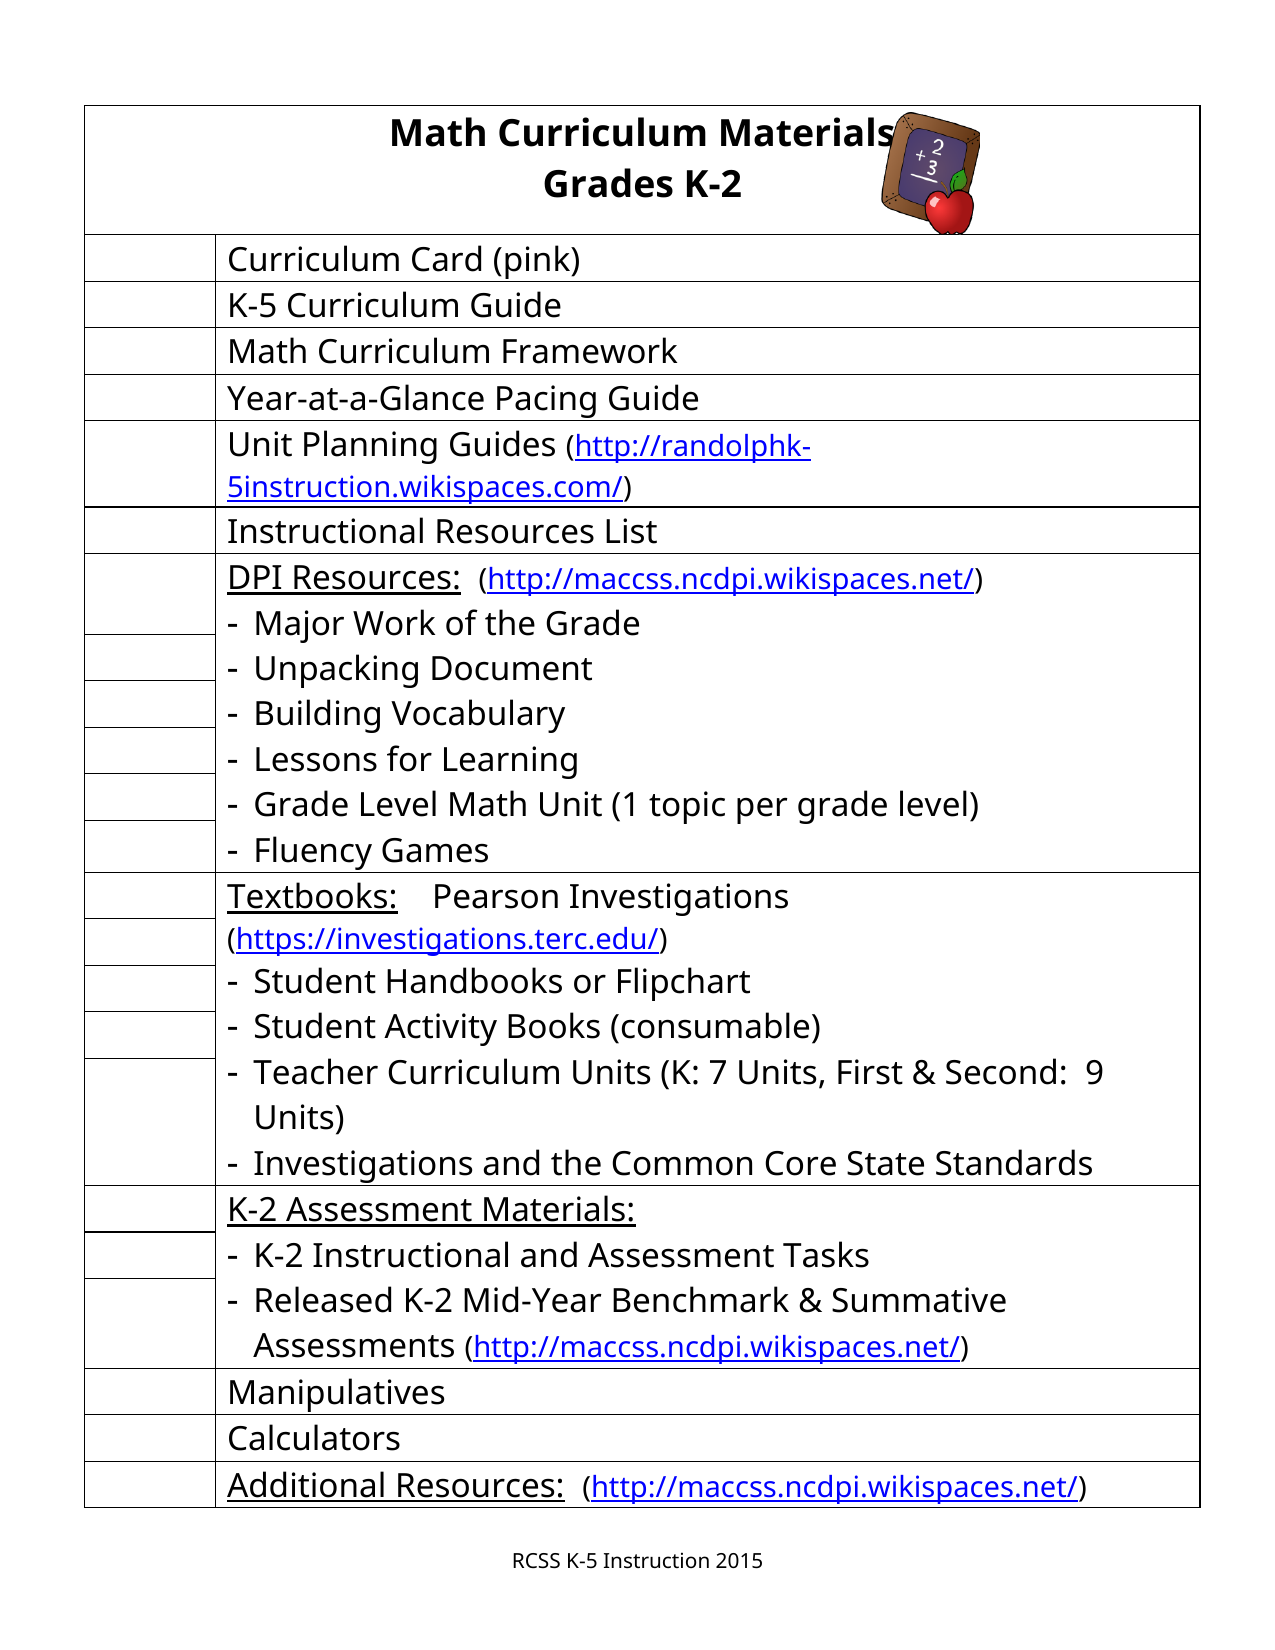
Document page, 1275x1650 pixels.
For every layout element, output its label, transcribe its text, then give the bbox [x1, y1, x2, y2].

table_cell [85, 728, 215, 773]
table_cell Math Curriculum Framework [216, 328, 1199, 374]
table_cell Textbooks: Pearson Investigations (https://investigations.terc.edu/) Student Handbooks or Flipchart Student Activity Books (consumable) Teacher Curriculum Units (K: 7 Units, First & Second: 9 Units) Investigations and the Common Core State Standards [216, 873, 1199, 1185]
table_cell [85, 508, 215, 553]
picture [881, 112, 980, 235]
table_cell Unit Planning Guides (http://randolphk-5instruction.wikispaces.com/) [216, 421, 1199, 506]
table_cell [85, 821, 215, 872]
table_cell [85, 1233, 215, 1278]
table_cell [85, 966, 215, 1011]
table_cell [85, 554, 215, 634]
table_cell [85, 1186, 215, 1231]
table_cell [85, 635, 215, 680]
table_header Math Curriculum Materials Grades K-2 [85, 106, 1199, 234]
table_cell [85, 1279, 215, 1368]
table_cell [85, 774, 215, 819]
table_cell [85, 873, 215, 918]
table_cell DPI Resources: (http://maccss.ncdpi.wikispaces.net/) Major Work of the Grade Unpacking Document Building Vocabulary Lessons for Learning Grade Level Math Unit (1 topic per grade level) Fluency Games [216, 554, 1199, 872]
table_cell K-5 Curriculum Guide [216, 282, 1199, 327]
table_cell [85, 1012, 215, 1058]
table_cell [85, 1369, 215, 1414]
table_cell [85, 421, 215, 506]
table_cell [216, 1462, 1199, 1507]
table_cell [85, 282, 215, 327]
table_cell Curriculum Card (pink) [216, 235, 1199, 281]
table_cell Manipulatives [216, 1369, 1199, 1414]
table_cell [85, 235, 215, 281]
table_cell K-2 Assessment Materials: K-2 Instructional and Assessment Tasks Released K-2 Mid-Year Benchmark & Summative Assessments (http://maccss.ncdpi.wikispaces.net/) [216, 1186, 1199, 1368]
table_cell [85, 1415, 215, 1461]
table_cell Calculators [216, 1415, 1199, 1461]
table_cell [85, 1059, 215, 1185]
table_cell Instructional Resources List [216, 508, 1199, 553]
table_cell [85, 681, 215, 727]
table_cell [85, 1462, 215, 1507]
table_cell [85, 919, 215, 965]
table_cell [85, 328, 215, 374]
table_cell [85, 375, 215, 420]
table_cell Year-at-a-Glance Pacing Guide [216, 375, 1199, 420]
